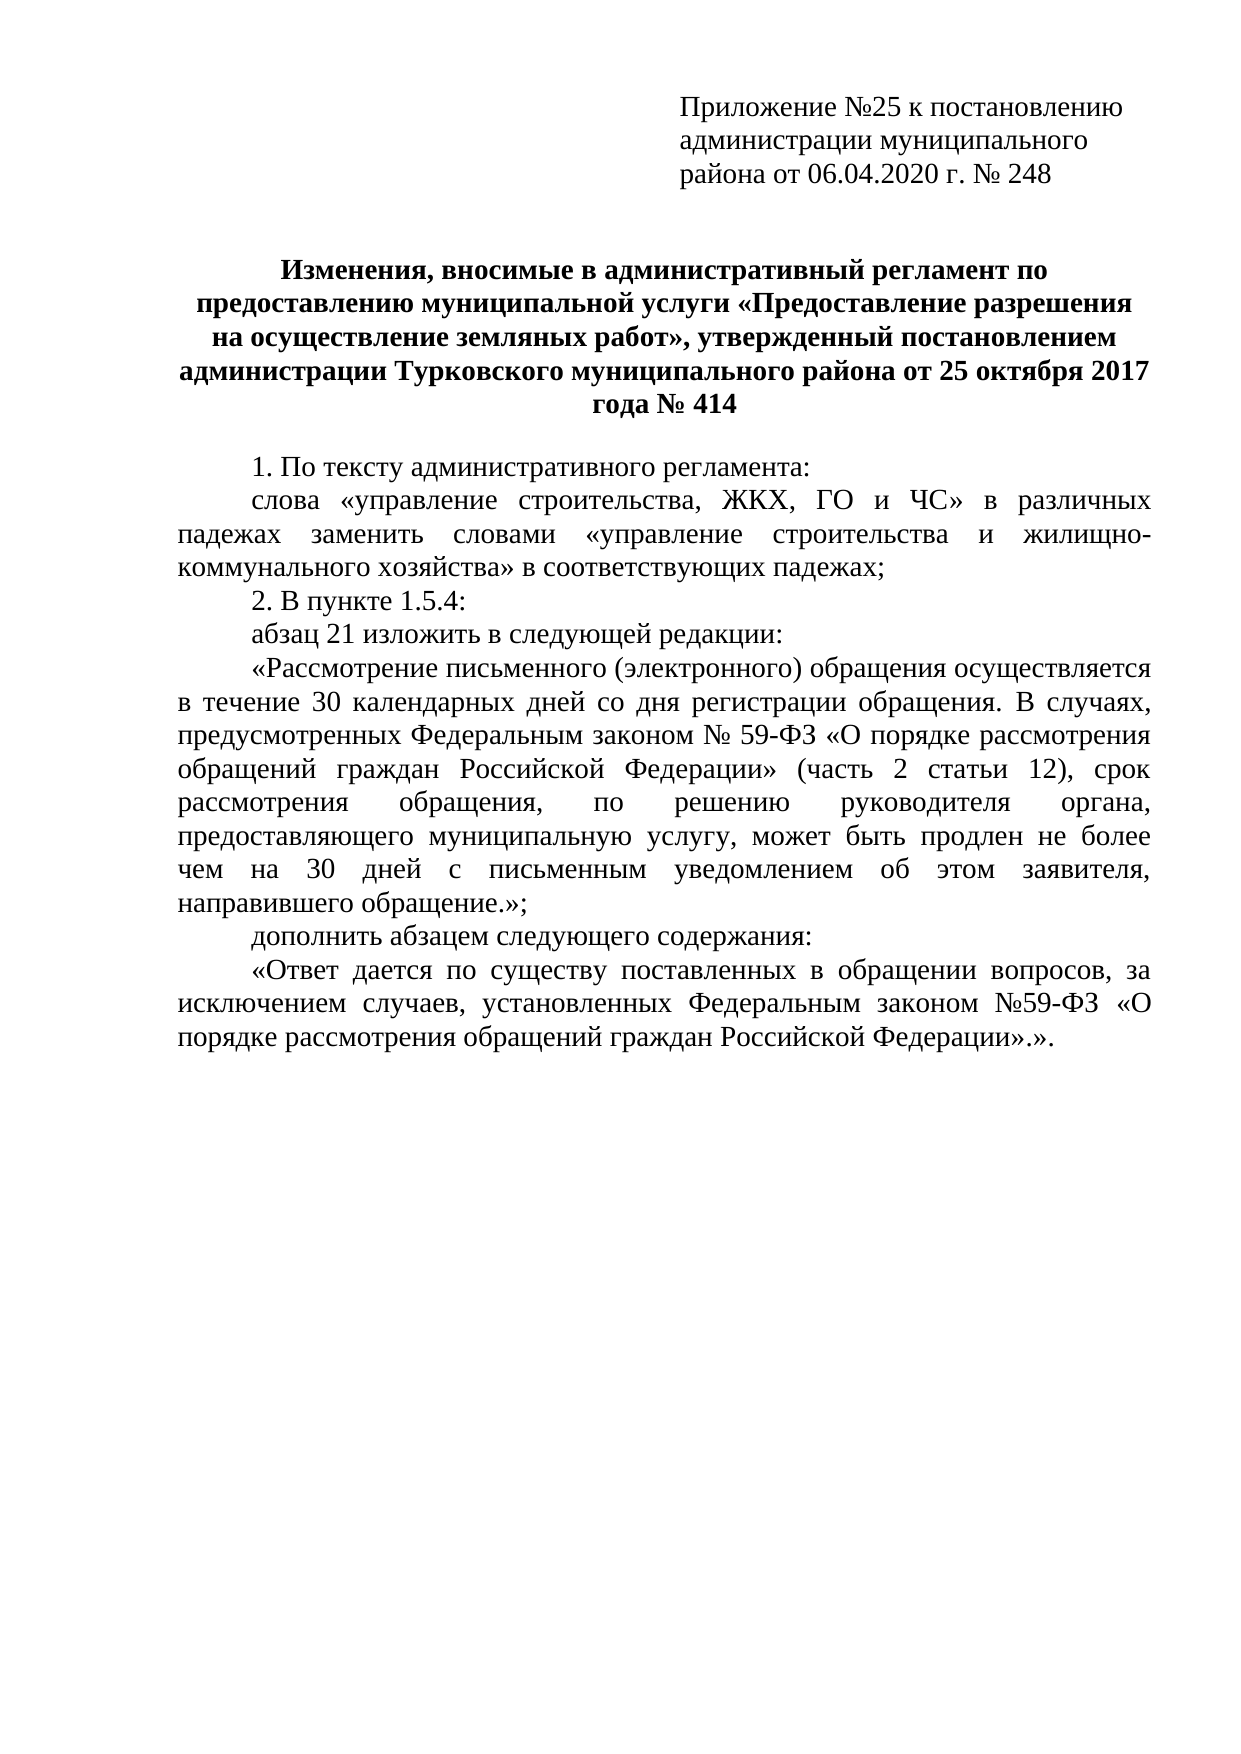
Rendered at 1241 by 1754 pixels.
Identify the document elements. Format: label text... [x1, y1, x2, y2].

text 2. В пункте 1.5.4: [177, 583, 1152, 617]
text абзац 21 изложить в следующей редакции: [177, 617, 1152, 650]
subtitle Изменения, вносимые в административный регламент по предоставлению муниципальной услуги «Предоставление разрешения на осуществление земляных работ», утвержденный постановлением администрации Турковского муниципального района от 25 октября 2017 года № 414 [177, 252, 1152, 420]
text района от 06.04.2020 г. № 248 [679, 156, 1152, 189]
text дополнить абзацем следующего содержания: [177, 918, 1152, 952]
text «Рассмотрение письменного (электронного) обращения осуществляется в течение 30 календарных дней со дня регистрации обращения. В случаях, предусмотренных Федеральным законом № 59-ФЗ «О порядке рассмотрения обращений граждан Российской Федерации» (часть 2 статьи 12), срок рассмотрения обращения, по решению руководителя органа, предоставляющего муниципальную услугу, может быть продлен не более чем на 30 дней с письменным уведомлением об этом заявителя, направившего обращение.»; [177, 650, 1152, 918]
text «Ответ дается по существу поставленных в обращении вопросов, за исключением случаев, установленных Федеральным законом №59-ФЗ «О порядке рассмотрения обращений граждан Российской Федерации».». [177, 952, 1152, 1053]
text Приложение №25 к постановлению администрации муниципального [679, 89, 1152, 156]
text 1. По тексту административного регламента: [177, 449, 1152, 482]
text слова «управление строительства, ЖКХ, ГО и ЧС» в различных падежах заменить словами «управление строительства и жилищно-коммунального хозяйства» в соответствующих падежах; [177, 482, 1152, 583]
